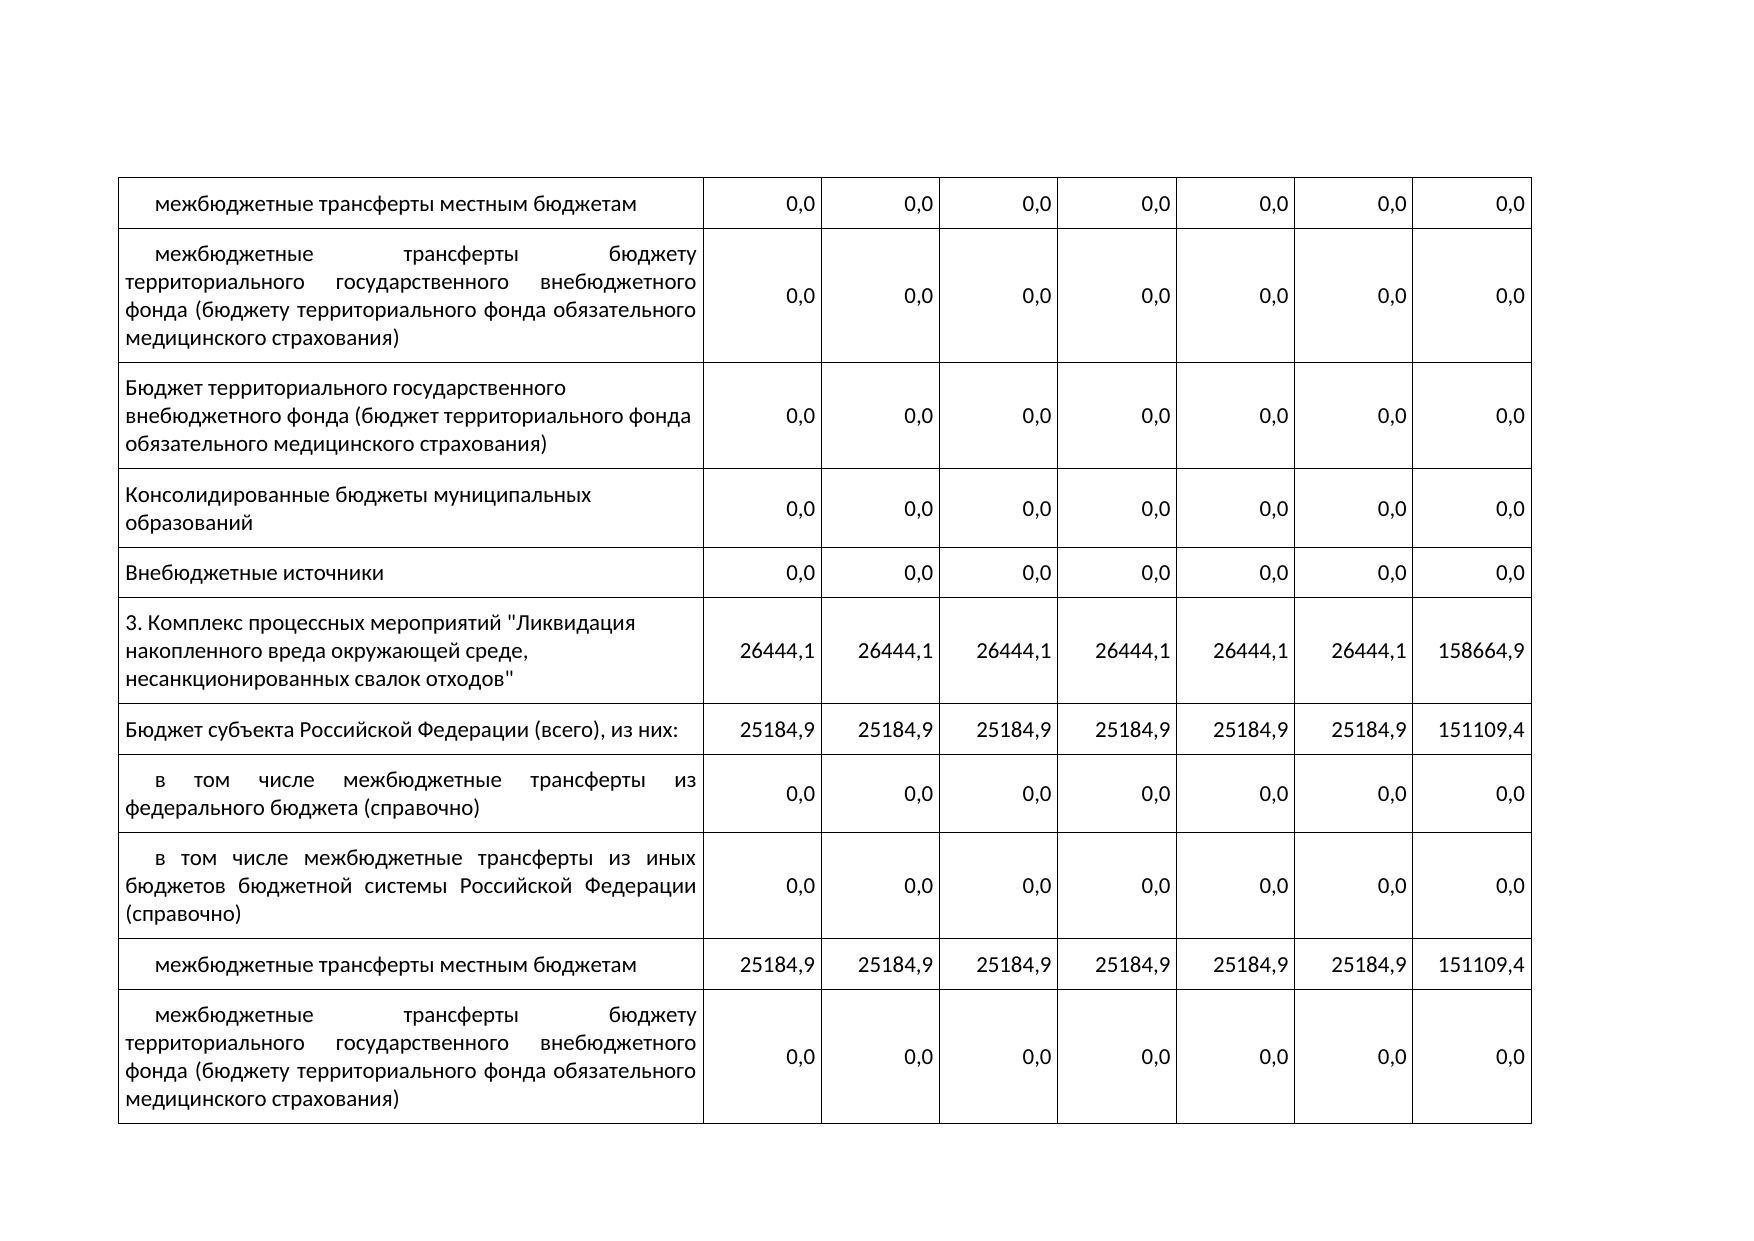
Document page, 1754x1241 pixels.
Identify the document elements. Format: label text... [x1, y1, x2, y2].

table_cell 0,0 [1295, 178, 1412, 227]
table_cell 0,0 [1058, 548, 1176, 597]
table_cell Бюджет субъекта Российской Федерации (всего), из них: [119, 704, 703, 753]
table_cell 0,0 [822, 469, 939, 547]
table_cell 25184,9 [704, 939, 821, 988]
table_cell 25184,9 [1177, 704, 1294, 753]
table_cell 0,0 [1295, 363, 1412, 468]
table_cell 0,0 [940, 548, 1057, 597]
table_cell 0,0 [704, 548, 821, 597]
table_cell 0,0 [1058, 178, 1176, 227]
table_cell 0,0 [1058, 363, 1176, 468]
table_cell 0,0 [1413, 178, 1531, 227]
table_cell межбюджетные трансферты бюджету территориального государственного внебюджетного фонда (бюджету территориального фонда обязательного медицинского страхования) [119, 990, 703, 1123]
table_cell 0,0 [1413, 833, 1531, 938]
table_cell 26444,1 [1295, 598, 1412, 703]
table_cell 0,0 [1177, 548, 1294, 597]
table_cell 0,0 [1058, 833, 1176, 938]
table_cell 0,0 [1177, 833, 1294, 938]
table_cell 0,0 [1413, 548, 1531, 597]
table_cell 0,0 [822, 755, 939, 832]
table_cell 0,0 [1295, 548, 1412, 597]
table_cell 25184,9 [1177, 939, 1294, 988]
table_cell 0,0 [940, 833, 1057, 938]
table_cell 0,0 [940, 363, 1057, 468]
table_cell 151109,4 [1413, 704, 1531, 753]
table_cell в том числе межбюджетные трансферты из федерального бюджета (справочно) [119, 755, 703, 832]
table_cell 25184,9 [822, 704, 939, 753]
table_cell 0,0 [704, 178, 821, 227]
table_cell 151109,4 [1413, 939, 1531, 988]
table_cell 0,0 [1295, 469, 1412, 547]
table_cell 26444,1 [1058, 598, 1176, 703]
table_cell в том числе межбюджетные трансферты из иных бюджетов бюджетной системы Российской Федерации (справочно) [119, 833, 703, 938]
table_cell 0,0 [940, 755, 1057, 832]
table_cell 0,0 [940, 990, 1057, 1123]
table_cell Консолидированные бюджеты муниципальных образований [119, 469, 703, 547]
table_cell межбюджетные трансферты местным бюджетам [119, 939, 703, 988]
table_cell 0,0 [1295, 833, 1412, 938]
table_cell 0,0 [1413, 990, 1531, 1123]
table_cell 25184,9 [704, 704, 821, 753]
table_cell межбюджетные трансферты местным бюджетам [119, 178, 703, 227]
table_cell 0,0 [1413, 469, 1531, 547]
table_cell 0,0 [1295, 990, 1412, 1123]
table_cell 0,0 [704, 363, 821, 468]
table_cell 0,0 [1177, 469, 1294, 547]
table_cell 25184,9 [940, 939, 1057, 988]
table_cell 0,0 [822, 229, 939, 362]
table_cell 25184,9 [1058, 939, 1176, 988]
table_cell 0,0 [822, 833, 939, 938]
table_cell 26444,1 [704, 598, 821, 703]
table_cell 0,0 [704, 990, 821, 1123]
table_cell 26444,1 [822, 598, 939, 703]
table_cell 0,0 [822, 990, 939, 1123]
table_cell 0,0 [1413, 363, 1531, 468]
table_cell 0,0 [704, 229, 821, 362]
table_cell 0,0 [940, 229, 1057, 362]
table_cell 0,0 [822, 178, 939, 227]
table_cell 0,0 [1058, 229, 1176, 362]
table_cell 0,0 [940, 469, 1057, 547]
table_cell 25184,9 [1295, 939, 1412, 988]
table_cell 0,0 [1058, 990, 1176, 1123]
table_cell 0,0 [1177, 178, 1294, 227]
table_cell межбюджетные трансферты бюджету территориального государственного внебюджетного фонда (бюджету территориального фонда обязательного медицинского страхования) [119, 229, 703, 362]
table_cell Внебюджетные источники [119, 548, 703, 597]
table_cell 0,0 [940, 178, 1057, 227]
table_cell 0,0 [1058, 755, 1176, 832]
table_cell 0,0 [704, 755, 821, 832]
table_cell 0,0 [1295, 755, 1412, 832]
table_cell 0,0 [822, 363, 939, 468]
table_cell 26444,1 [1177, 598, 1294, 703]
table_cell 0,0 [1177, 990, 1294, 1123]
table_cell 26444,1 [940, 598, 1057, 703]
table_cell 0,0 [1177, 755, 1294, 832]
table_cell Бюджет территориального государственного внебюджетного фонда (бюджет территориального фонда обязательного медицинского страхования) [119, 363, 703, 468]
table_cell 0,0 [1295, 229, 1412, 362]
table_cell 25184,9 [1058, 704, 1176, 753]
table_cell 25184,9 [940, 704, 1057, 753]
table_cell 0,0 [822, 548, 939, 597]
table_cell 0,0 [1177, 363, 1294, 468]
table_cell 0,0 [1177, 229, 1294, 362]
table_cell 0,0 [1413, 229, 1531, 362]
table_cell 158664,9 [1413, 598, 1531, 703]
table_cell 0,0 [704, 833, 821, 938]
table_cell 0,0 [1413, 755, 1531, 832]
table_cell 0,0 [704, 469, 821, 547]
table_cell 25184,9 [822, 939, 939, 988]
table_cell 3. Комплекс процессных мероприятий "Ликвидация накопленного вреда окружающей среде, несанкционированных свалок отходов" [119, 598, 703, 703]
table_cell 25184,9 [1295, 704, 1412, 753]
table_cell 0,0 [1058, 469, 1176, 547]
